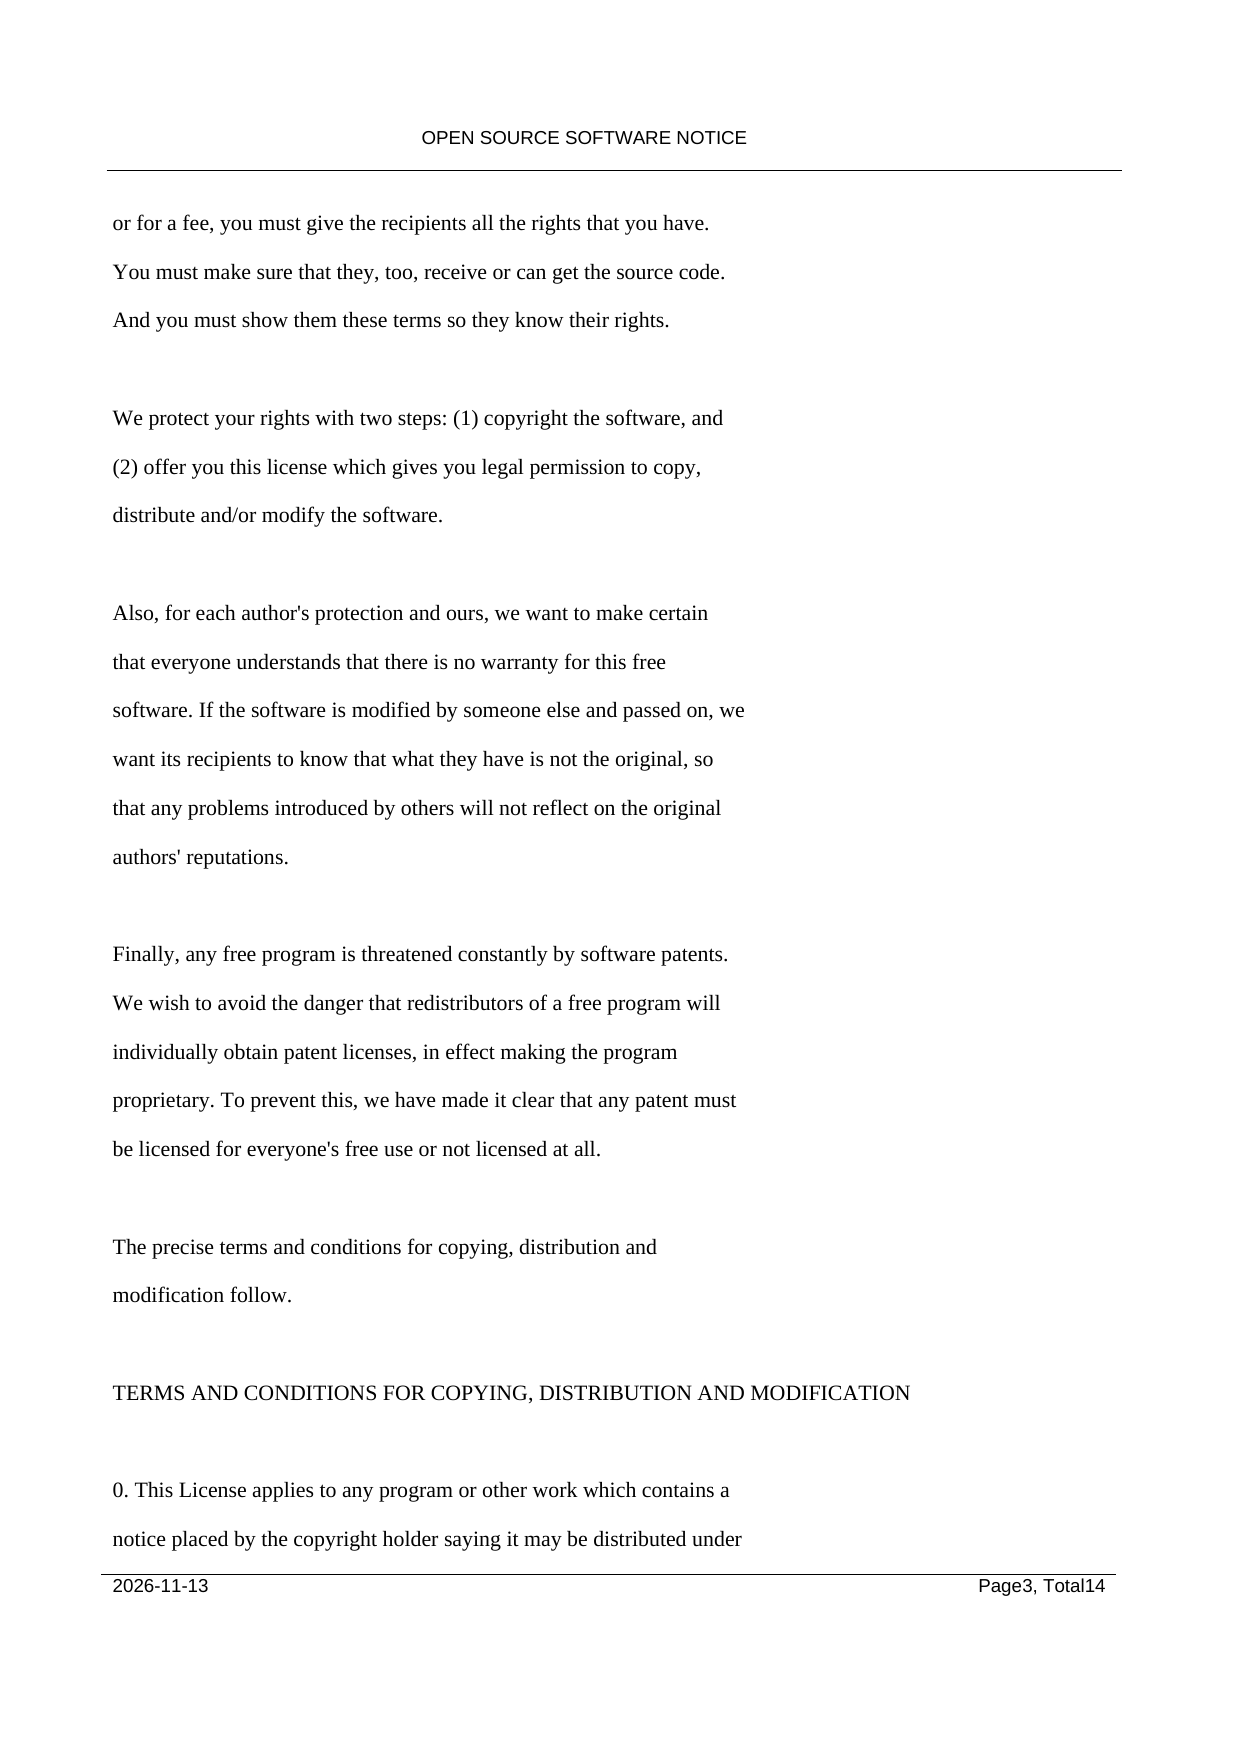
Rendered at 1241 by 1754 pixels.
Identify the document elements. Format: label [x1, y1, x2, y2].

text [112, 206, 1128, 1555]
